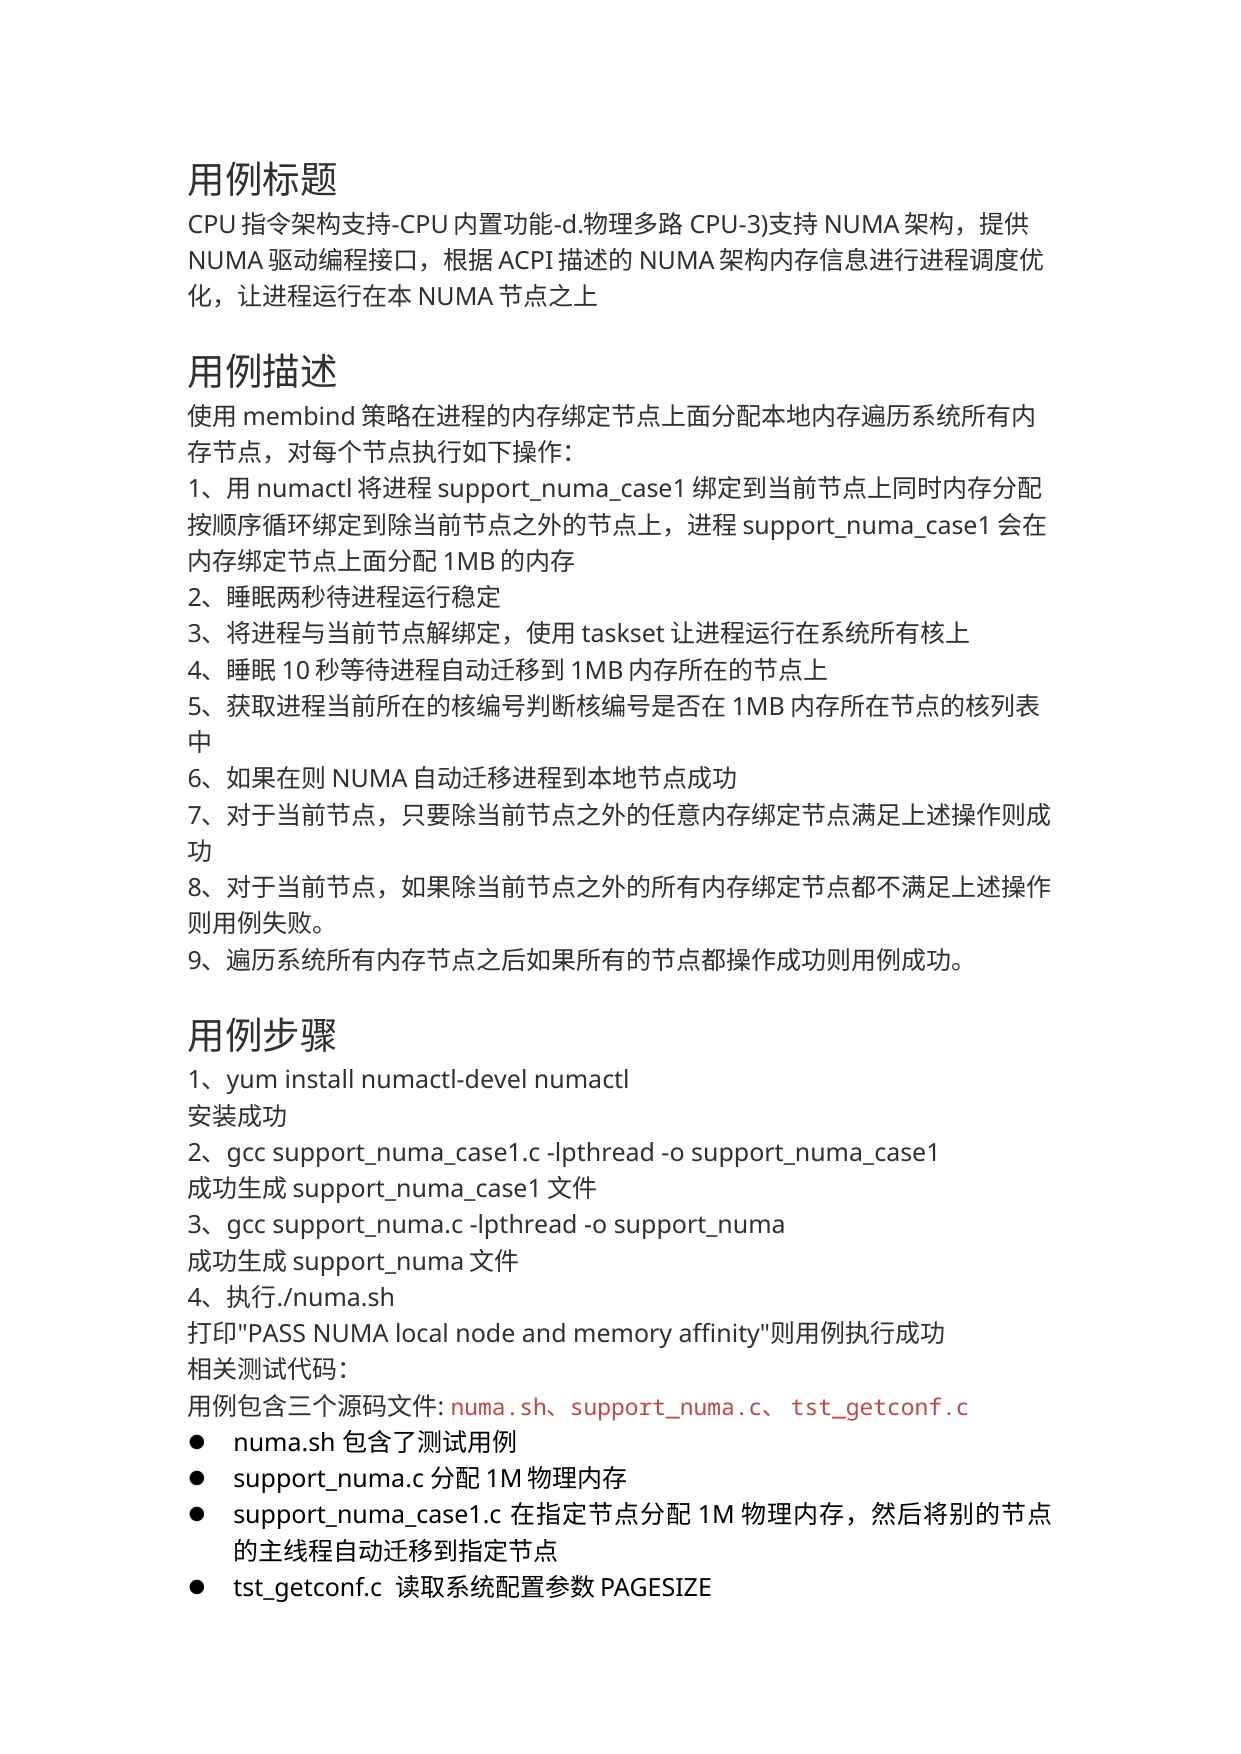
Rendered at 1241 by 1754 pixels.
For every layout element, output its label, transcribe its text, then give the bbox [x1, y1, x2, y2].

text 安装成功 [187, 1096, 1053, 1132]
text 成功生成support_numa_case1文件 [187, 1169, 1053, 1205]
list tst_getconf.c 读取系统配置参数PAGESIZE [187, 1567, 1053, 1604]
text 8、对于当前节点，如果除当前节点之外的所有内存绑定节点都不满足上述操作则用例失败。 [187, 868, 1053, 940]
text 4、睡眠10秒等待进程自动迁移到1MB内存所在的节点上 [187, 650, 1053, 686]
list numa.sh 包含了测试用例 [187, 1422, 1053, 1459]
text 3、gcc support_numa.c -lpthread -o support_numa [187, 1205, 1053, 1241]
list support_numa_case1.c 在指定节点分配1M物理内存，然后将别的节点的主线程自动迁移到指定节点 [187, 1495, 1053, 1567]
text 4、执行./numa.sh [187, 1277, 1053, 1314]
text 1、yum install numactl-devel numactl [187, 1060, 1053, 1096]
text 用例包含三个源码文件: numa.sh、support_numa.c、 tst_getconf.c [187, 1386, 1053, 1422]
text 5、获取进程当前所在的核编号判断核编号是否在1MB内存所在节点的核列表中 [187, 686, 1053, 759]
text CPU指令架构支持-CPU内置功能-d.物理多路 CPU-3)支持NUMA架构，提供NUMA驱动编程接口，根据ACPI描述的NUMA架构内存信息进行进程调度优化，让进程运行在本NUMA节点之上 [187, 204, 1053, 313]
text 相关测试代码： [187, 1350, 1053, 1386]
text 2、睡眠两秒待进程运行稳定 [187, 578, 1053, 614]
text 用例步骤 [187, 1006, 1053, 1060]
text 成功生成support_numa文件 [187, 1241, 1053, 1277]
text 3、将进程与当前节点解绑定，使用taskset让进程运行在系统所有核上 [187, 614, 1053, 650]
list support_numa.c 分配1M物理内存 [187, 1459, 1053, 1495]
text 打印"PASS NUMA local node and memory affinity"则用例执行成功 [187, 1314, 1053, 1350]
text 6、如果在则NUMA自动迁移进程到本地节点成功 [187, 759, 1053, 795]
text 9、遍历系统所有内存节点之后如果所有的节点都操作成功则用例成功。 [187, 940, 1053, 976]
text 7、对于当前节点，只要除当前节点之外的任意内存绑定节点满足上述操作则成功 [187, 795, 1053, 868]
text 使用membind策略在进程的内存绑定节点上面分配本地内存遍历系统所有内存节点，对每个节点执行如下操作： [187, 396, 1053, 469]
text 用例标题 [187, 150, 1053, 204]
text 用例描述 [187, 342, 1053, 396]
text 2、gcc support_numa_case1.c -lpthread -o support_numa_case1 [187, 1132, 1053, 1169]
text 1、用numactl将进程support_numa_case1绑定到当前节点上同时内存分配按顺序循环绑定到除当前节点之外的节点上，进程support_numa_case1会在内存绑定节点上面分配1MB的内存 [187, 469, 1053, 578]
